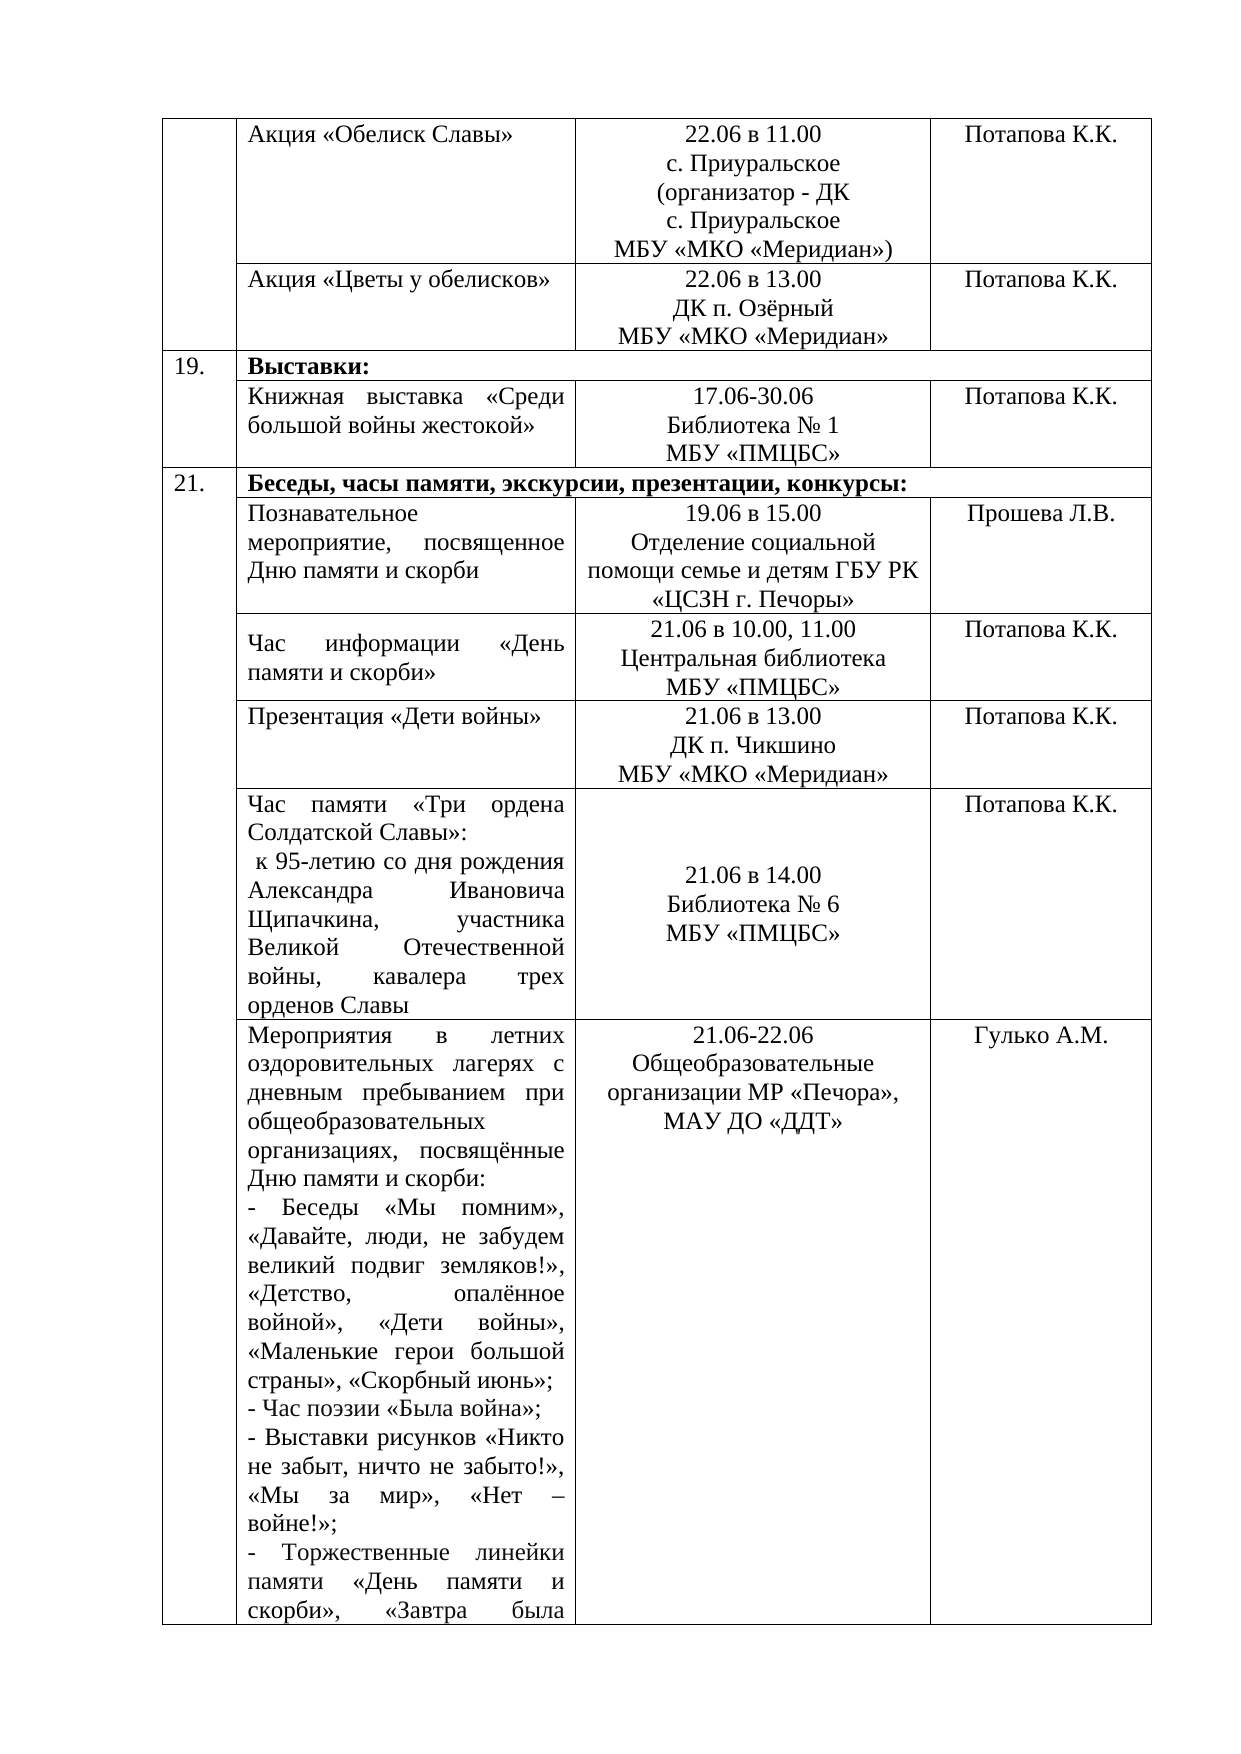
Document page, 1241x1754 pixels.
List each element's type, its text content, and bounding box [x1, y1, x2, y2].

table_cell 22.06 в 11.00 с. Приуральское (организатор - ДК с. Приуральское МБУ «МКО «Меридиан») [576, 119, 930, 263]
table_cell Прошева Л.В. [931, 498, 1151, 613]
table_cell 21.06 в 13.00 ДК п. Чикшино МБУ «МКО «Меридиан» [576, 701, 930, 788]
table_cell 22.06 в 13.00 ДК п. Озёрный МБУ «МКО «Меридиан» [576, 264, 930, 350]
table_cell 21.06 в 10.00, 11.00 Центральная библиотека МБУ «ПМЦБС» [576, 614, 930, 700]
table_cell Познавательное мероприятие, посвященное Дню памяти и скорби [237, 498, 575, 613]
table_cell Выставки: [237, 351, 1151, 380]
table_cell 17.06-30.06 Библиотека № 1 МБУ «ПМЦБС» [576, 381, 930, 467]
table_cell 19.06 в 15.00 Отделение социальной помощи семье и детям ГБУ РК «ЦСЗН г. Печоры» [576, 498, 930, 613]
table_cell [163, 468, 236, 1623]
table_cell Акция «Обелиск Славы» [237, 119, 575, 263]
table_cell Потапова К.К. [931, 119, 1151, 263]
table_cell Акция «Цветы у обелисков» [237, 264, 575, 350]
table_cell Презентация «Дети войны» [237, 701, 575, 788]
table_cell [576, 1020, 930, 1623]
table_cell 21.06 в 14.00 Библиотека № 6 МБУ «ПМЦБС» [576, 789, 930, 1019]
table_cell Книжная выставка «Среди большой войны жестокой» [237, 381, 575, 467]
table_cell Час информации «День памяти и скорби» [237, 614, 575, 700]
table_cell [237, 1020, 575, 1623]
table_cell Потапова К.К. [931, 701, 1151, 788]
table_cell Гулько А.М. [931, 1020, 1151, 1623]
table_cell Потапова К.К. [931, 789, 1151, 1019]
table_cell Потапова К.К. [931, 614, 1151, 700]
table_cell Беседы, часы памяти, экскурсии, презентации, конкурсы: [237, 468, 1151, 497]
table_cell Час памяти «Три ордена Солдатской Славы»: к 95-летию со дня рождения Александра Ивановича Щипачкина, участника Великой Отечественной войны, кавалера трех орденов Славы [237, 789, 575, 1019]
table_cell Потапова К.К. [931, 264, 1151, 350]
table_cell [163, 351, 236, 467]
table_cell Потапова К.К. [931, 381, 1151, 467]
